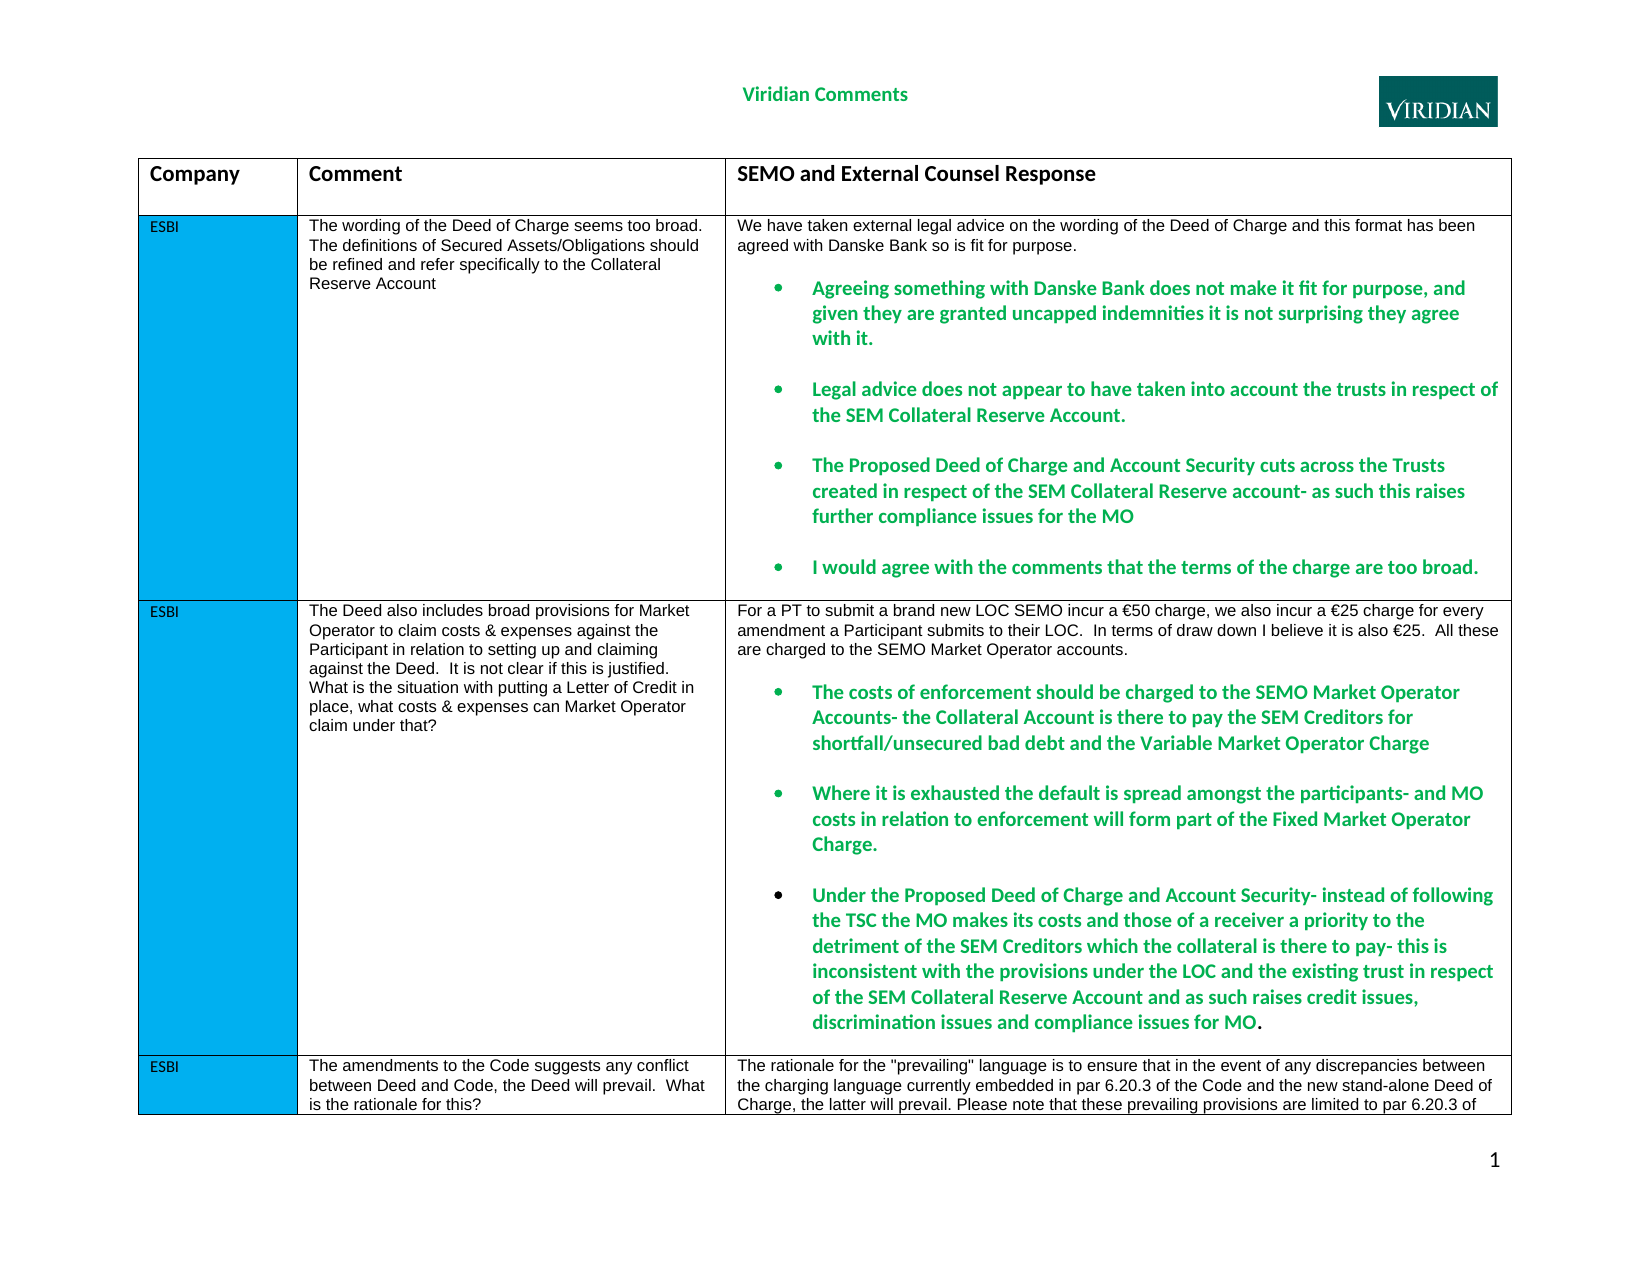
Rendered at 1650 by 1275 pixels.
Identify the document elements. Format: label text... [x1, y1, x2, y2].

table_cell The wording of the Deed of Charge seems too broad. The definitions of Secured Assets/Obligations should be refined and refer specifically to the Collateral Reserve Account [298, 216, 725, 600]
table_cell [726, 1056, 1511, 1114]
table_header Company [139, 159, 297, 215]
table_cell ESBI [139, 216, 297, 600]
table_cell We have taken external legal advice on the wording of the Deed of Charge and this format has been agreed with Danske Bank so is fit for purpose. Agreeing something with Danske Bank does not make it fit for purpose, and given they are granted uncapped indemnities it is not surprising they agree with it. Legal advice does not appear to have taken into account the trusts in respect of the SEM Collateral Reserve Account. The Proposed Deed of Charge and Account Security cuts across the Trusts created in respect of the SEM Collateral Reserve account- as such this raises further compliance issues for the MO I would agree with the comments that the terms of the charge are too broad. [726, 216, 1511, 600]
table_cell The Deed also includes broad provisions for Market Operator to claim costs & expenses against the Participant in relation to setting up and claiming against the Deed. It is not clear if this is justified. What is the situation with putting a Letter of Credit in place, what costs & expenses can Market Operator claim under that? [298, 601, 725, 1055]
table_header Comment [298, 159, 725, 215]
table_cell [298, 1056, 725, 1114]
table_cell ESBI [139, 1056, 297, 1114]
table_header SEMO and External Counsel Response [726, 159, 1511, 215]
table_cell ESBI [139, 601, 297, 1055]
table_cell For a PT to submit a brand new LOC SEMO incur a €50 charge, we also incur a €25 charge for every amendment a Participant submits to their LOC. In terms of draw down I believe it is also €25. All these are charged to the SEMO Market Operator accounts. The costs of enforcement should be charged to the SEMO Market Operator Accounts- the Collateral Account is there to pay the SEM Creditors for shortfall/unsecured bad debt and the Variable Market Operator Charge Where it is exhausted the default is spread amongst the participants- and MO costs in relation to enforcement will form part of the Fixed Market Operator Charge. Under the Proposed Deed of Charge and Account Security- instead of following the TSC the MO makes its costs and those of a receiver a priority to the detriment of the SEM Creditors which the collateral is there to pay- this is inconsistent with the provisions under the LOC and the existing trust in respect of the SEM Collateral Reserve Account and as such raises credit issues, discrimination issues and compliance issues for MO. [726, 601, 1511, 1055]
